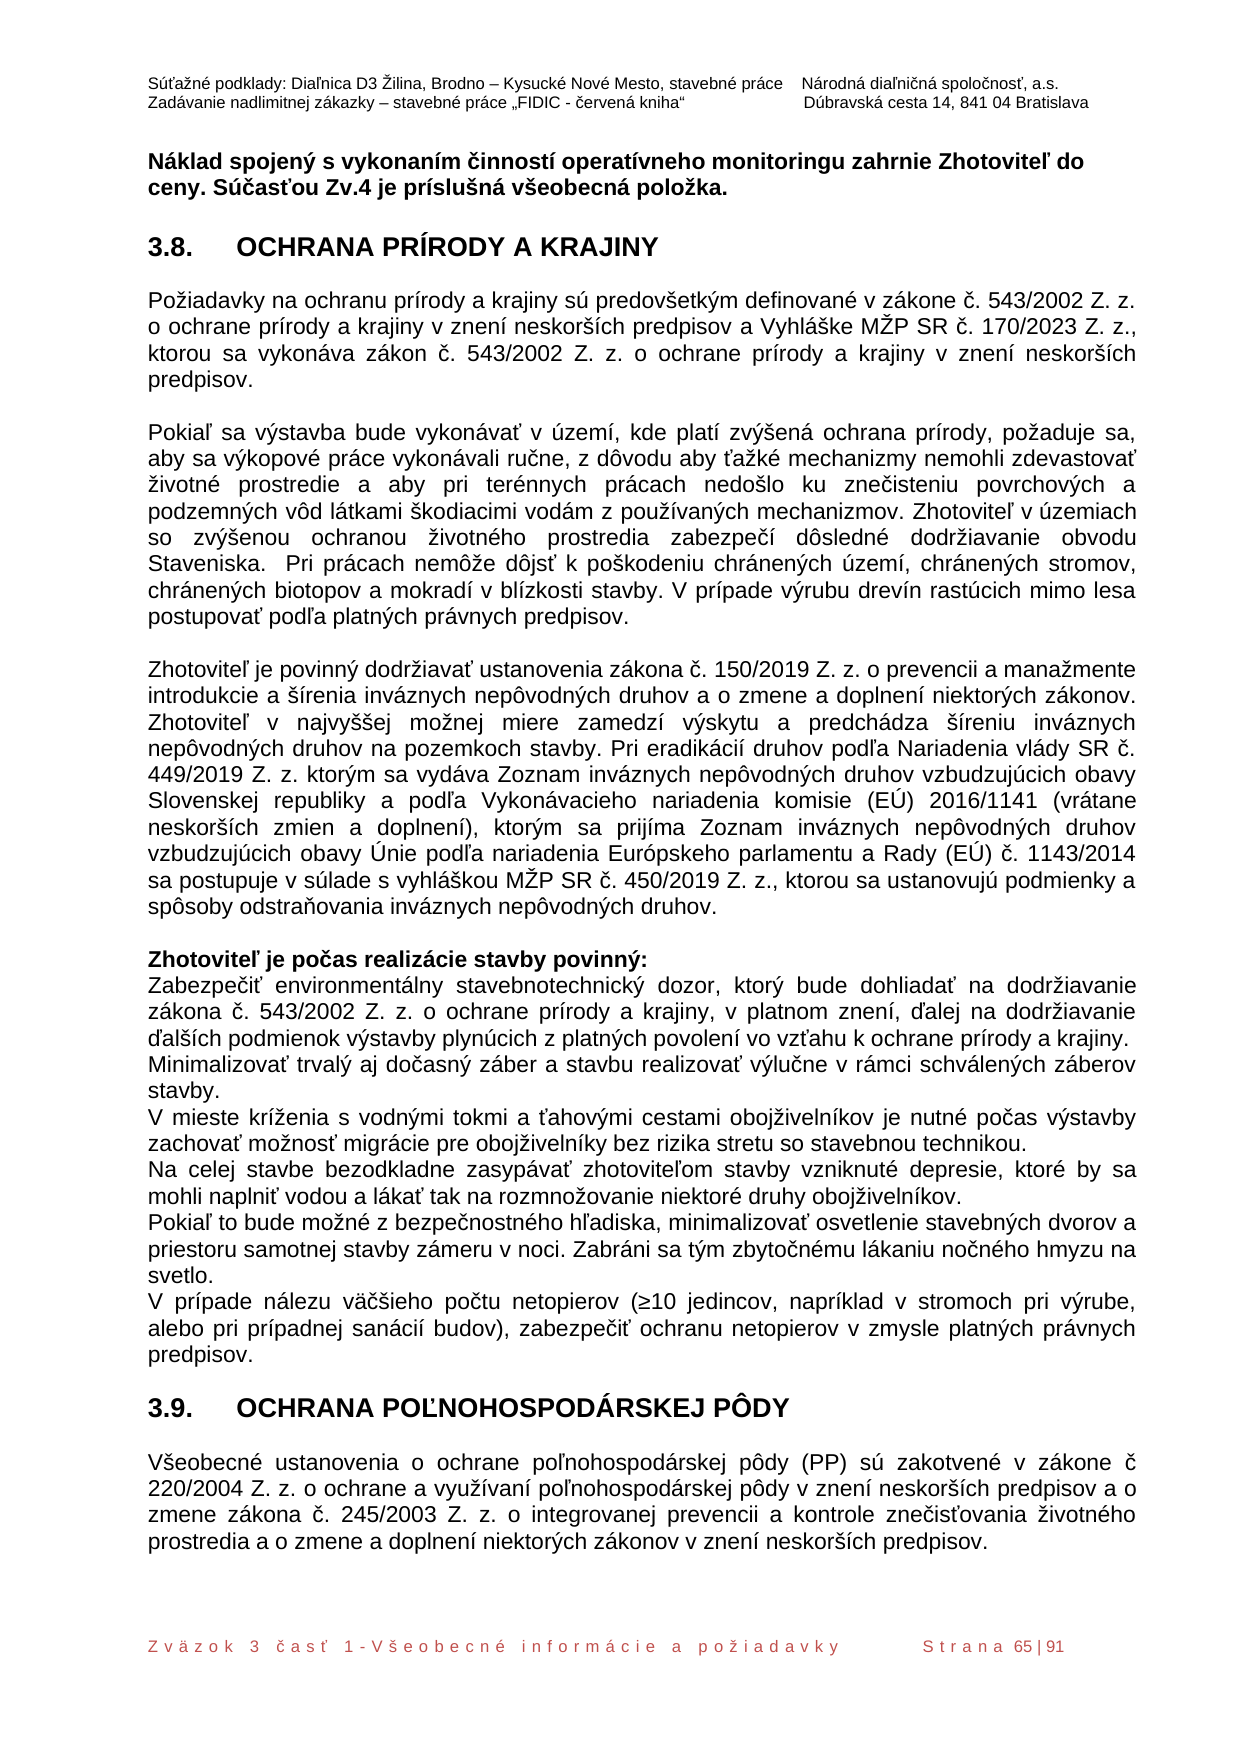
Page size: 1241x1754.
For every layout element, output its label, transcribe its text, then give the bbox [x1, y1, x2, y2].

text Požiadavky na ochranu prírody a krajiny sú predovšetkým definované v zákone č. 543/2002 Z. z. o ochrane prírody a krajiny v znení neskorších predpisov a Vyhláške MŽP SR č. 170/2023 Z. z., ktorou sa vykonáva zákon č. 543/2002 Z. z. o ochrane prírody a krajiny v znení neskorších predpisov. [148, 287, 1137, 392]
subtitle Náklad spojený s vykonaním činností operatívneho monitoringu zahrnie Zhotoviteľ do ceny. Súčasťou Zv.4 je príslušná všeobecná položka. [148, 148, 1137, 200]
text V prípade nálezu väčšieho počtu netopierov (≥10 jedincov, napríklad v stromoch pri výrube, alebo pri prípadnej sanácií budov), zabezpečiť ochranu netopierov v zmysle platných právnych predpisov. [148, 1288, 1137, 1367]
subtitle OCHRANA PRÍRODY A KRAJINY [148, 231, 1137, 262]
text V mieste kríženia s vodnými tokmi a ťahovými cestami obojživelníkov je nutné počas výstavby zachovať možnosť migrácie pre obojživelníky bez rizika stretu so stavebnou technikou. [148, 1104, 1137, 1156]
text Minimalizovať trvalý aj dočasný záber a stavbu realizovať výlučne v rámci schválených záberov stavby. [148, 1051, 1137, 1104]
text Na celej stavbe bezodkladne zasypávať zhotoviteľom stavby vzniknuté depresie, ktoré by sa mohli naplniť vodou a lákať tak na rozmnožovanie niektoré druhy obojživelníkov. [148, 1156, 1137, 1209]
text Pokiaľ to bude možné z bezpečnostného hľadiska, minimalizovať osvetlenie stavebných dvorov a priestoru samotnej stavby zámeru v noci. Zabráni sa tým zbytočnému lákaniu nočného hmyzu na svetlo. [148, 1209, 1137, 1288]
text Zhotoviteľ je počas realizácie stavby povinný: [148, 946, 1137, 972]
text Zabezpečiť environmentálny stavebnotechnický dozor, ktorý bude dohliadať na dodržiavanie zákona č. 543/2002 Z. z. o ochrane prírody a krajiny, v platnom znení, ďalej na dodržiavanie ďalších podmienok výstavby plynúcich z platných povolení vo vzťahu k ochrane prírody a krajiny. [148, 972, 1137, 1051]
text Zhotoviteľ je povinný dodržiavať ustanovenia zákona č. 150/2019 Z. z. o prevencii a manažmente introdukcie a šírenia inváznych nepôvodných druhov a o zmene a doplnení niektorých zákonov. Zhotoviteľ v najvyššej možnej miere zamedzí výskytu a predchádza šíreniu inváznych nepôvodných druhov na pozemkoch stavby. Pri eradikácií druhov podľa Nariadenia vlády SR č. 449/2019 Z. z. ktorým sa vydáva Zoznam inváznych nepôvodných druhov vzbudzujúcich obavy Slovenskej republiky a podľa Vykonávacieho nariadenia komisie (EÚ) 2016/1141 (vrátane neskorších zmien a doplnení), ktorým sa prijíma Zoznam inváznych nepôvodných druhov vzbudzujúcich obavy Únie podľa nariadenia Európskeho parlamentu a Rady (EÚ) č. 1143/2014 sa postupuje v súlade s vyhláškou MŽP SR č. 450/2019 Z. z., ktorou sa ustanovujú podmienky a spôsoby odstraňovania inváznych nepôvodných druhov. [148, 656, 1137, 919]
text Všeobecné ustanovenia o ochrane poľnohospodárskej pôdy (PP) sú zakotvené v zákone č 220/2004 Z. z. o ochrane a využívaní poľnohospodárskej pôdy v znení neskorších predpisov a o zmene zákona č. 245/2003 Z. z. o integrovanej prevencii a kontrole znečisťovania životného prostredia a o zmene a doplnení niektorých zákonov v znení neskorších predpisov. [148, 1448, 1137, 1554]
text Pokiaľ sa výstavba bude vykonávať v území, kde platí zvýšená ochrana prírody, požaduje sa, aby sa výkopové práce vykonávali ručne, z dôvodu aby ťažké mechanizmy nemohli zdevastovať životné prostredie a aby pri terénnych prácach nedošlo ku znečisteniu povrchových a podzemných vôd látkami škodiacimi vodám z používaných mechanizmov. Zhotoviteľ v územiach so zvýšenou ochranou životného prostredia zabezpečí dôsledné dodržiavanie obvodu Staveniska. Pri prácach nemôže dôjsť k poškodeniu chránených území, chránených stromov, chránených biotopov a mokradí v blízkosti stavby. V prípade výrubu drevín rastúcich mimo lesa postupovať podľa platných právnych predpisov. [148, 418, 1137, 629]
subtitle OCHRANA POĽNOHOSPODÁRSKEJ PÔDY [148, 1392, 1137, 1423]
